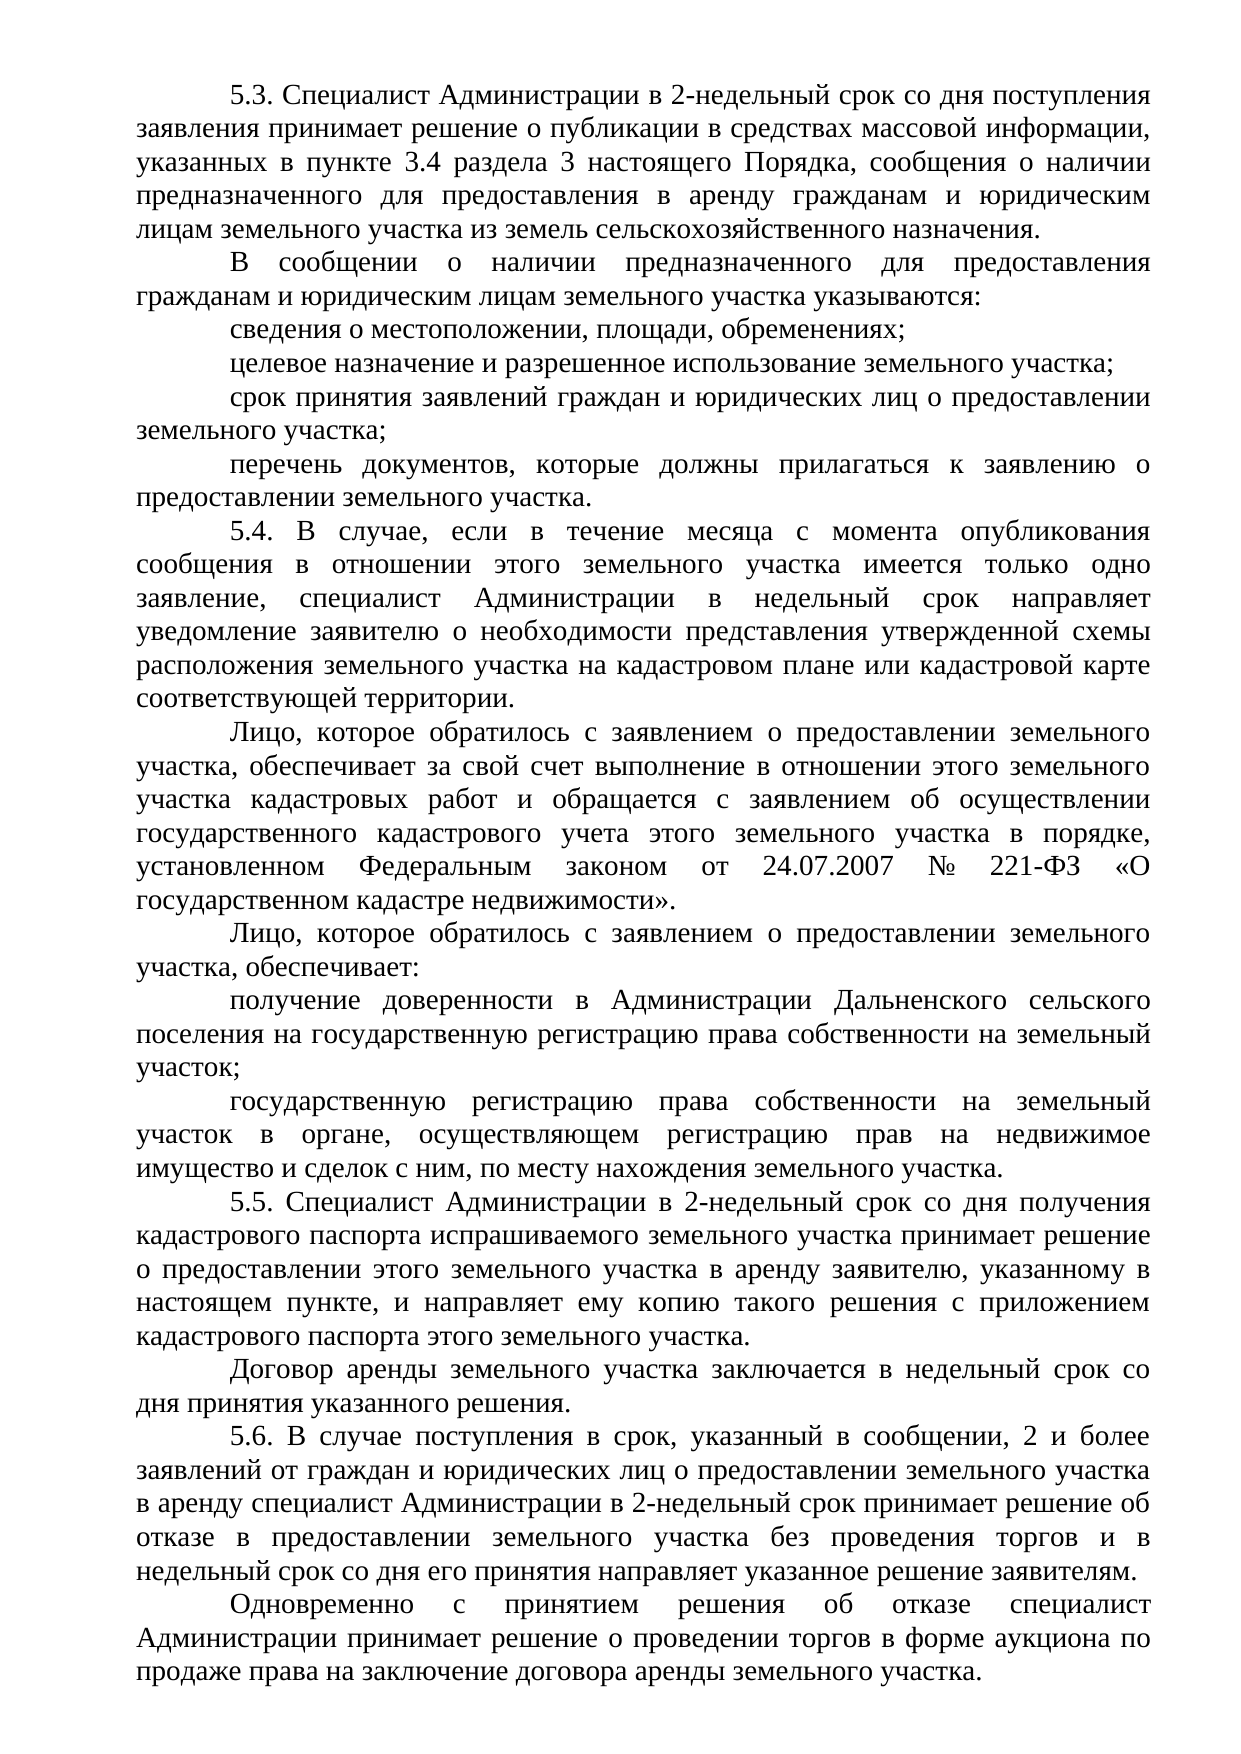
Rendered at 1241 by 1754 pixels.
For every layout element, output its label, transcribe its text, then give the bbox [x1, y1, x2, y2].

text 5.3. Специалист Администрации в 2-недельный срок со дня поступления заявления принимает решение о публикации в средствах массовой информации, указанных в пункте 3.4 раздела 3 настоящего Порядка, сообщения о наличии предназначенного для предоставления в аренду гражданам и юридическим лицам земельного участка из земель сельскохозяйственного назначения. [136, 77, 1152, 244]
text Лицо, которое обратилось с заявлением о предоставлении земельного участка, обеспечивает за свой счет выполнение в отношении этого земельного участка кадастровых работ и обращается с заявлением об осуществлении государственного кадастрового учета этого земельного участка в порядке, установленном Федеральным законом от 24.07.2007 № 221-ФЗ «О государственном кадастре недвижимости». [136, 714, 1152, 915]
text Договор аренды земельного участка заключается в недельный срок со дня принятия указанного решения. [136, 1351, 1152, 1418]
text срок принятия заявлений граждан и юридических лиц о предоставлении земельного участка; [136, 379, 1152, 446]
text целевое назначение и разрешенное использование земельного участка; [136, 345, 1152, 379]
text Лицо, которое обратилось с заявлением о предоставлении земельного участка, обеспечивает: [136, 915, 1152, 982]
text 5.5. Специалист Администрации в 2-недельный срок со дня получения кадастрового паспорта испрашиваемого земельного участка принимает решение о предоставлении этого земельного участка в аренду заявителю, указанному в настоящем пункте, и направляет ему копию такого решения с приложением кадастрового паспорта этого земельного участка. [136, 1184, 1152, 1351]
text получение доверенности в Администрации Дальненского сельского поселения на государственную регистрацию права собственности на земельный участок; [136, 982, 1152, 1083]
text 5.4. В случае, если в течение месяца с момента опубликования сообщения в отношении этого земельного участка имеется только одно заявление, специалист Администрации в недельный срок направляет уведомление заявителю о необходимости представления утвержденной схемы расположения земельного участка на кадастровом плане или кадастровой карте соответствующей территории. [136, 513, 1152, 714]
text перечень документов, которые должны прилагаться к заявлению о предоставлении земельного участка. [136, 446, 1152, 513]
text 5.6. В случае поступления в срок, указанный в сообщении, 2 и более заявлений от граждан и юридических лиц о предоставлении земельного участка в аренду специалист Администрации в 2-недельный срок принимает решение об отказе в предоставлении земельного участка без проведения торгов и в недельный срок со дня его принятия направляет указанное решение заявителям. [136, 1418, 1152, 1586]
text государственную регистрацию права собственности на земельный участок в органе, осуществляющем регистрацию прав на недвижимое имущество и сделок с ним, по месту нахождения земельного участка. [136, 1083, 1152, 1184]
text сведения о местоположении, площади, обременениях; [136, 312, 1152, 345]
text Одновременно с принятием решения об отказе специалист Администрации принимает решение о проведении торгов в форме аукциона по продаже права на заключение договора аренды земельного участка. [136, 1586, 1152, 1687]
text В сообщении о наличии предназначенного для предоставления гражданам и юридическим лицам земельного участка указываются: [136, 244, 1152, 312]
